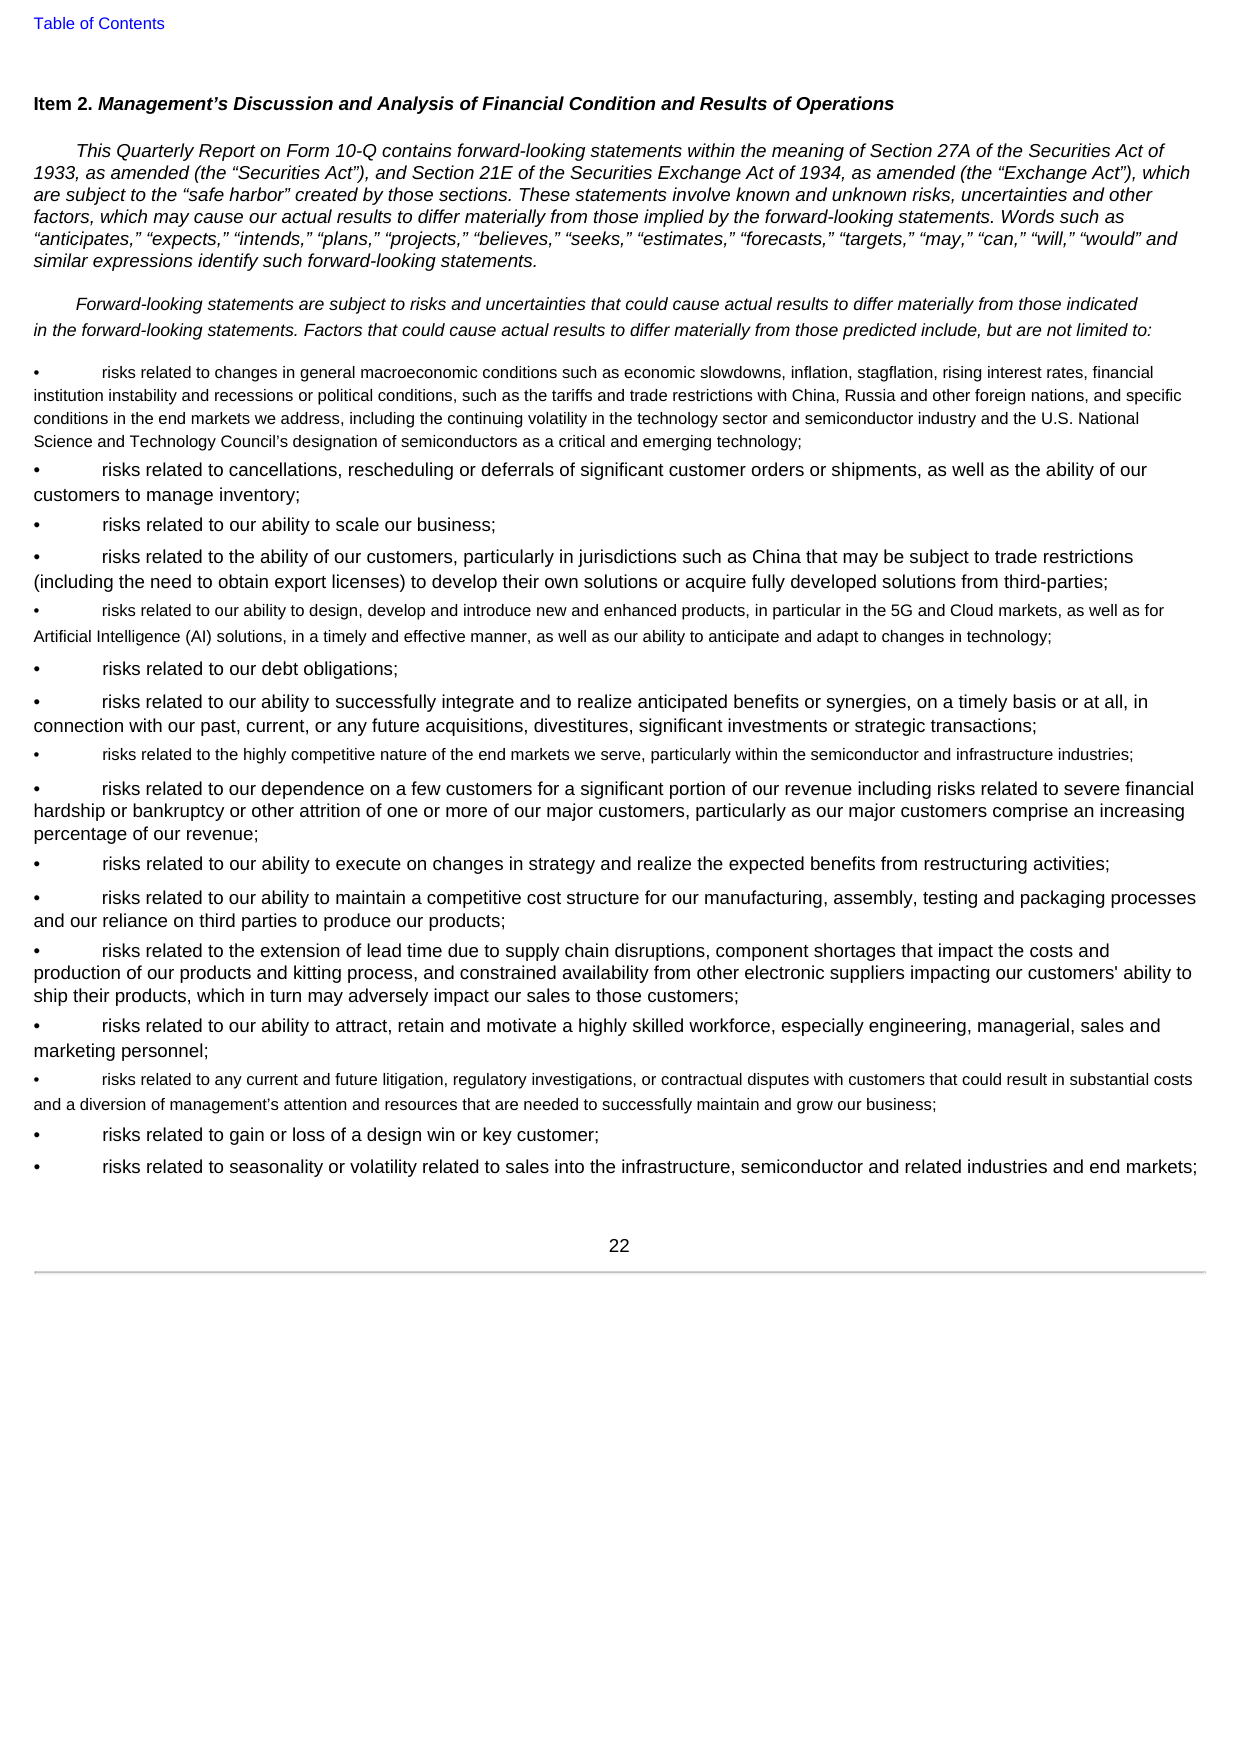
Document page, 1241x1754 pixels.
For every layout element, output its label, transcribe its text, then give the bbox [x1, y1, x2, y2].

list risks related to the ability of our customers, particularly in jurisdictions such as China that may be subject to trade restrictions (including the need to obtain export licenses) to develop their own solutions or acquire fully developed solutions from third-parties; [33, 546, 1199, 592]
list risks related to our debt obligations; [33, 658, 1199, 680]
list risks related to our ability to scale our business; [33, 514, 1199, 535]
text Item 2. Management’s Discussion and Analysis of Financial Condition and Results of Operations [33, 93, 1199, 114]
list risks related to the highly competitive nature of the end markets we serve, particularly within the semiconductor and infrastructure industries; [33, 745, 1199, 764]
text Table of Contents [33, 13, 1199, 33]
list risks related to the extension of lead time due to supply chain disruptions, component shortages that impact the costs and production of our products and kitting process, and constrained availability from other electronic suppliers impacting our customers' ability to ship their products, which in turn may adversely impact our sales to those customers; [33, 939, 1199, 1007]
list risks related to seasonality or volatility related to sales into the infrastructure, semiconductor and related industries and end markets; [33, 1156, 1199, 1178]
text This Quarterly Report on Form 10-Q contains forward-looking statements within the meaning of Section 27A of the Securities Act of 1933, as amended (the “Securities Act”), and Section 21E of the Securities Exchange Act of 1934, as amended (the “Exchange Act”), which are subject to the “safe harbor” created by those sections. These statements involve known and unknown risks, uncertainties and other factors, which may cause our actual results to differ materially from those implied by the forward-looking statements. Words such as “anticipates,” “expects,” “intends,” “plans,” “projects,” “believes,” “seeks,” “estimates,” “forecasts,” “targets,” “may,” “can,” “will,” “would” and similar expressions identify such forward-looking statements. [33, 140, 1199, 271]
list risks related to any current and future litigation, regulatory investigations, or contractual disputes with customers that could result in substantial costs and a diversion of management’s attention and resources that are needed to successfully maintain and grow our business; [33, 1069, 1199, 1114]
list risks related to our ability to maintain a competitive cost structure for our manufacturing, assembly, testing and packaging processes and our reliance on third parties to produce our products; [33, 886, 1199, 931]
list risks related to gain or loss of a design win or key customer; [33, 1124, 1199, 1146]
list risks related to our dependence on a few customers for a significant portion of our revenue including risks related to severe financial hardship or bankruptcy or other attrition of one or more of our major customers, particularly as our major customers comprise an increasing percentage of our revenue; [33, 777, 1199, 844]
list risks related to our ability to design, develop and introduce new and enhanced products, in particular in the 5G and Cloud markets, as well as for Artificial Intelligence (AI) solutions, in a timely and effective manner, as well as our ability to anticipate and adapt to changes in technology; [33, 601, 1199, 646]
list risks related to our ability to execute on changes in strategy and realize the expected benefits from restructuring activities; [33, 853, 1199, 874]
list risks related to changes in general macroeconomic conditions such as economic slowdowns, inflation, stagflation, rising interest rates, financial institution instability and recessions or political conditions, such as the tariffs and trade restrictions with China, Russia and other foreign nations, and specific conditions in the end markets we address, including the continuing volatility in the technology sector and semiconductor industry and the U.S. National Science and Technology Council’s designation of semiconductors as a critical and emerging technology; [33, 362, 1199, 451]
list risks related to our ability to successfully integrate and to realize anticipated benefits or synergies, on a timely basis or at all, in connection with our past, current, or any future acquisitions, divestitures, significant investments or strategic transactions; [33, 691, 1199, 737]
text Forward-looking statements are subject to risks and uncertainties that could cause actual results to differ materially from those indicated in the forward-looking statements. Factors that could cause actual results to differ materially from those predicted include, but are not limited to: [33, 294, 1155, 340]
text 22 [33, 1235, 1205, 1257]
list risks related to cancellations, rescheduling or deferrals of significant customer orders or shipments, as well as the ability of our customers to manage inventory; [33, 459, 1199, 506]
list risks related to our ability to attract, retain and motivate a highly skilled workforce, especially engineering, managerial, sales and marketing personnel; [33, 1015, 1199, 1061]
picture [32, 1268, 1207, 1276]
